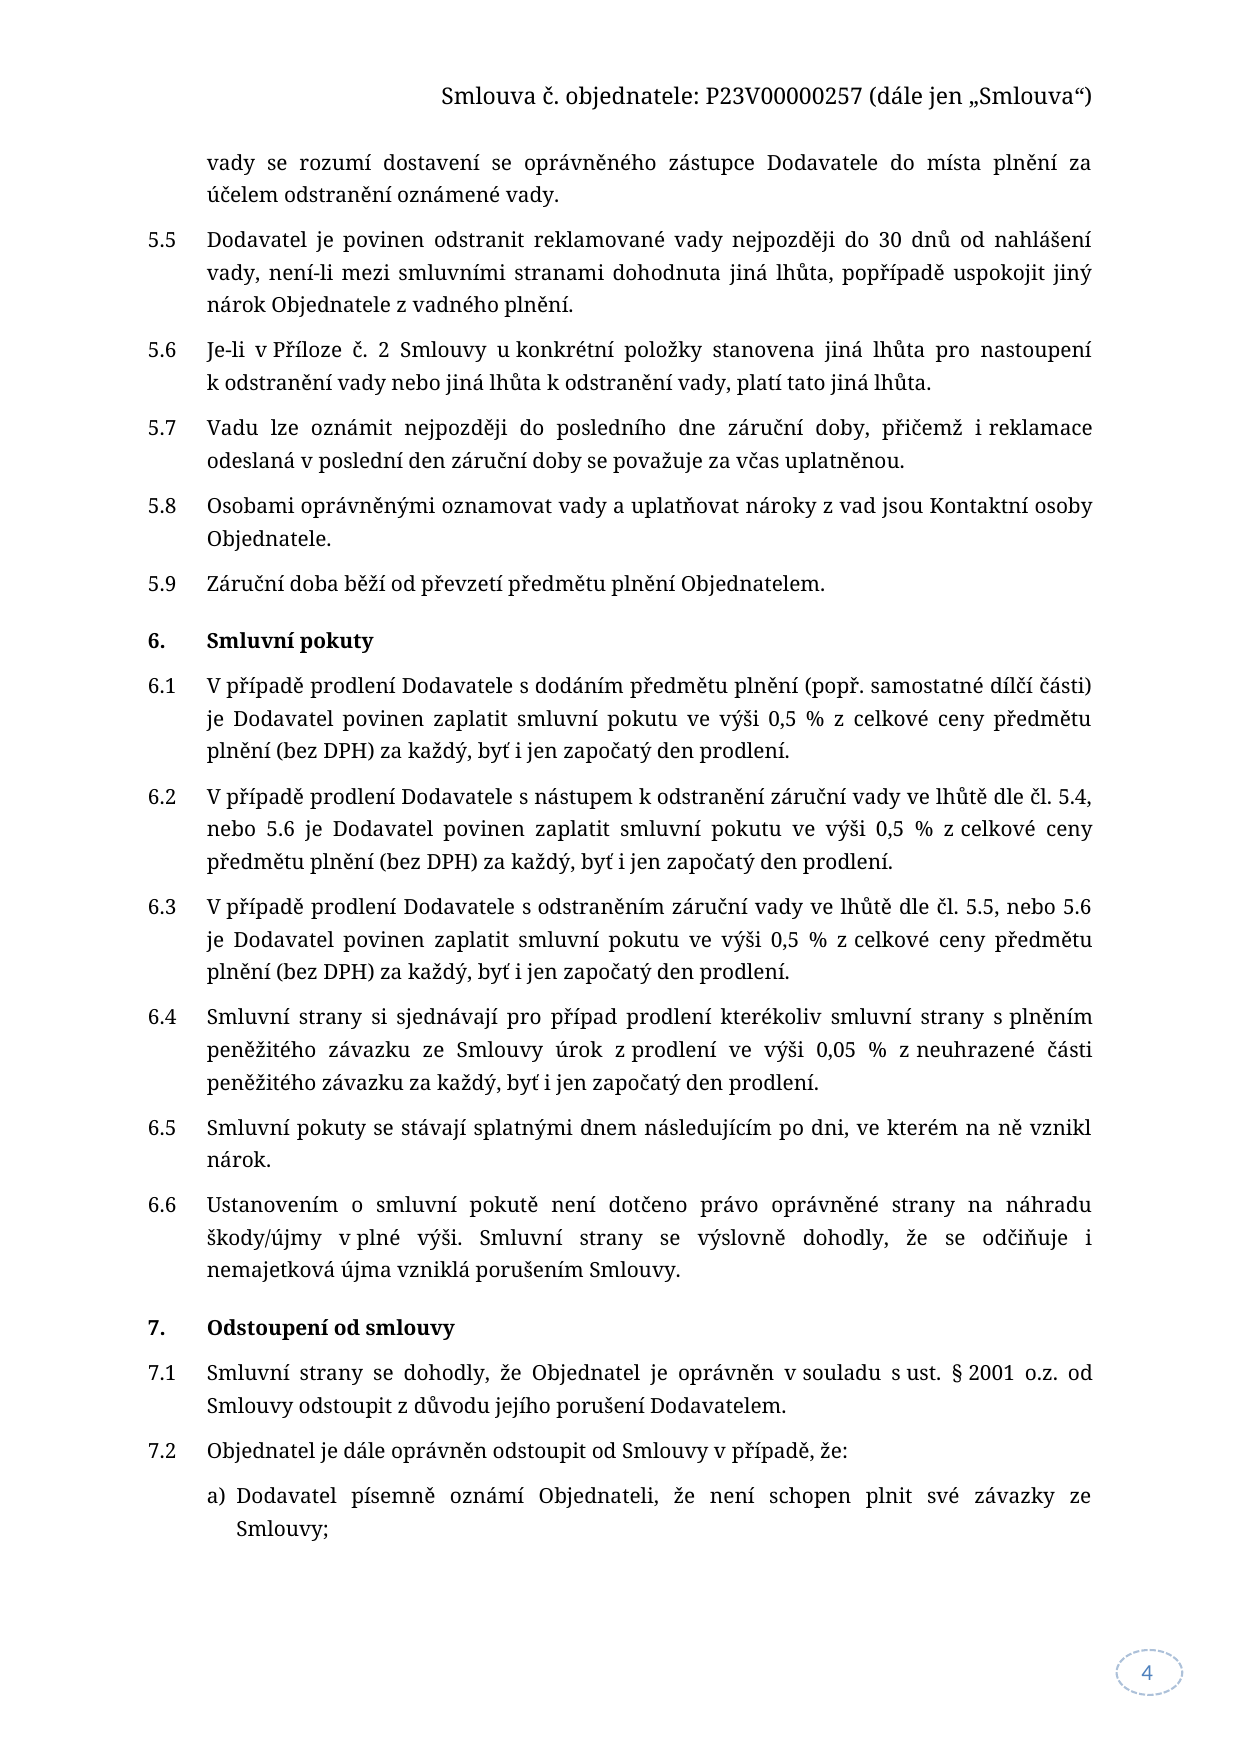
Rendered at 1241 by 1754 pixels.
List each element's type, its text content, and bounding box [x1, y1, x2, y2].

list Ustanovením o smluvní pokutě není dotčeno právo oprávněné strany na náhradu škody/újmy v plné výši. Smluvní strany se výslovně dohodly, že se odčiňuje i nemajetková újma vzniklá porušením Smlouvy. [148, 1190, 1093, 1284]
list Vadu lze oznámit nejpozději do posledního dne záruční doby, přičemž i reklamace odeslaná v poslední den záruční doby se považuje za včas uplatněnou. [148, 413, 1093, 474]
list V případě prodlení Dodavatele s nástupem k odstranění záruční vady ve lhůtě dle čl. 5.4, nebo 5.6 je Dodavatel povinen zaplatit smluvní pokutu ve výši 0,5 % z celkové ceny předmětu plnění (bez DPH) za každý, byť i jen započatý den prodlení. [148, 782, 1093, 875]
list Smluvní strany si sjednávají pro případ prodlení kterékoliv smluvní strany s plněním peněžitého závazku ze Smlouvy úrok z prodlení ve výši 0,05 % z neuhrazené části peněžitého závazku za každý, byť i jen započatý den prodlení. [148, 1002, 1093, 1096]
list Je-li v Příloze č. 2 Smlouvy u konkrétní položky stanovena jiná lhůta pro nastoupení k odstranění vady nebo jiná lhůta k odstranění vady, platí tato jiná lhůta. [148, 336, 1093, 397]
list Smluvní strany se dohodly, že Objednatel je oprávněn v souladu s ust. § 2001 o.z. od Smlouvy odstoupit z důvodu jejího porušení Dodavatelem. [148, 1358, 1093, 1419]
list Smluvní pokuty se stávají splatnými dnem následujícím po dni, ve kterém na ně vznikl nárok. [148, 1113, 1093, 1174]
list Osobami oprávněnými oznamovat vady a uplatňovat nároky z vad jsou Kontaktní osoby Objednatele. [148, 491, 1093, 552]
list V případě prodlení Dodavatele s odstraněním záruční vady ve lhůtě dle čl. 5.5, nebo 5.6 je Dodavatel povinen zaplatit smluvní pokutu ve výši 0,5 % z celkové ceny předmětu plnění (bez DPH) za každý, byť i jen započatý den prodlení. [148, 892, 1093, 986]
list Záruční doba běží od převzetí předmětu plnění Objednatelem. [148, 569, 1093, 597]
list Objednatel je dále oprávněn odstoupit od Smlouvy v případě, že: [148, 1436, 1093, 1464]
list Dodavatel je povinen odstranit reklamované vady nejpozději do 30 dnů od nahlášení vady, není-li mezi smluvními stranami dohodnuta jiná lhůta, popřípadě uspokojit jiný nárok Objednatele z vadného plnění. [148, 225, 1093, 319]
list Smluvní pokuty [148, 626, 1093, 655]
list Odstoupení od smlouvy [148, 1313, 1093, 1342]
list Dodavatel písemně oznámí Objednateli, že není schopen plnit své závazky ze Smlouvy; [207, 1481, 1093, 1542]
list V případě prodlení Dodavatele s dodáním předmětu plnění (popř. samostatné dílčí části) je Dodavatel povinen zaplatit smluvní pokutu ve výši 0,5 % z celkové ceny předmětu plnění (bez DPH) za každý, byť i jen započatý den prodlení. [148, 671, 1093, 765]
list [148, 148, 1093, 209]
